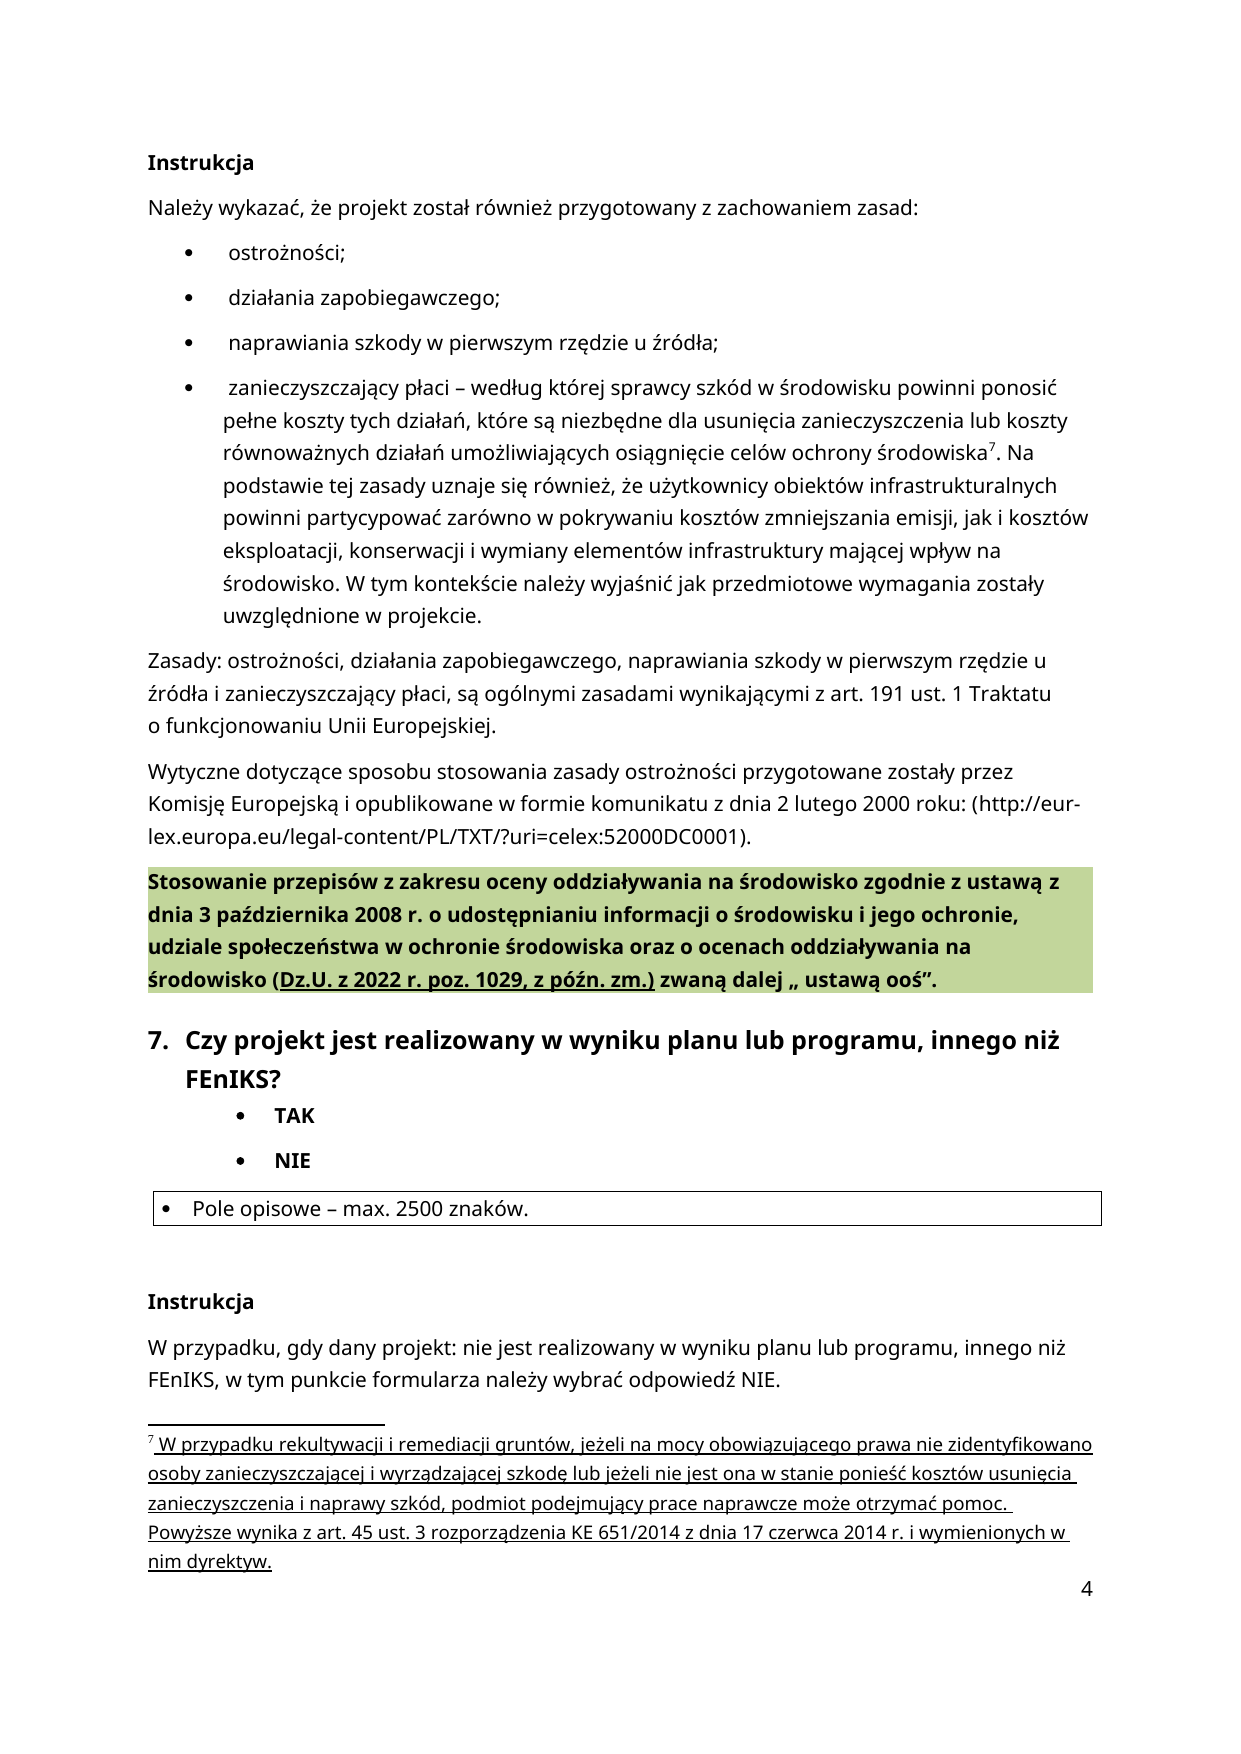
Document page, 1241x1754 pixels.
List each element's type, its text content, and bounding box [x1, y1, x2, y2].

list zanieczyszczający płaci – według której sprawcy szkód w środowisku powinni ponosić pełne koszty tych działań, które są niezbędne dla usunięcia zanieczyszczenia lub koszty równoważnych działań umożliwiających osiągnięcie celów ochrony środowiska. Na podstawie tej zasady uznaje się również, że użytkownicy obiektów infrastrukturalnych powinni partycypować zarówno w pokrywaniu kosztów zmniejszania emisji, jak i kosztów eksploatacji, konserwacji i wymiany elementów infrastruktury mającej wpływ na środowisko. W tym kontekście należy wyjaśnić jak przedmiotowe wymagania zostały uwzględnione w projekcie. [185, 373, 1093, 630]
subtitle Czy projekt jest realizowany w wyniku planu lub programu, innego niż FEnIKS? [148, 1022, 1093, 1096]
list NIE [237, 1146, 1093, 1174]
list ostrożności; [185, 238, 1093, 266]
list Pole opisowe – max. 2500 znaków. [154, 1192, 1101, 1225]
list naprawiania szkody w pierwszym rzędzie u źródła; [185, 328, 1093, 356]
list działania zapobiegawczego; [185, 283, 1093, 311]
list TAK [237, 1101, 1093, 1129]
text Należy wykazać, że projekt został również przygotowany z zachowaniem zasad: [148, 193, 1093, 221]
text Instrukcja [148, 1287, 1093, 1316]
text Instrukcja [148, 148, 1093, 176]
text Wytyczne dotyczące sposobu stosowania zasady ostrożności przygotowane zostały przez Komisję Europejską i opublikowane w formie komunikatu z dnia 2 lutego 2000 roku: (http://eur-lex.europa.eu/legal-content/PL/TXT/?uri=celex:52000DC0001). [148, 757, 1093, 850]
text Stosowanie przepisów z zakresu oceny oddziaływania na środowisko zgodnie z ustawą z dnia 3 października 2008 r. o udostępnianiu informacji o środowisku i jego ochronie, udziale społeczeństwa w ochronie środowiska oraz o ocenach oddziaływania na środowisko (Dz.U. z 2022 r. poz. 1029, z późn. zm.) zwaną dalej „ ustawą ooś”. [148, 867, 1093, 993]
text Zasady: ostrożności, działania zapobiegawczego, naprawiania szkody w pierwszym rzędzie u źródła i zanieczyszczający płaci, są ogólnymi zasadami wynikającymi z art. 191 ust. 1 Traktatu o funkcjonowaniu Unii Europejskiej. [148, 646, 1093, 740]
text W przypadku, gdy dany projekt: nie jest realizowany w wyniku planu lub programu, innego niż FEnIKS, w tym punkcie formularza należy wybrać odpowiedź NIE. [148, 1333, 1093, 1394]
